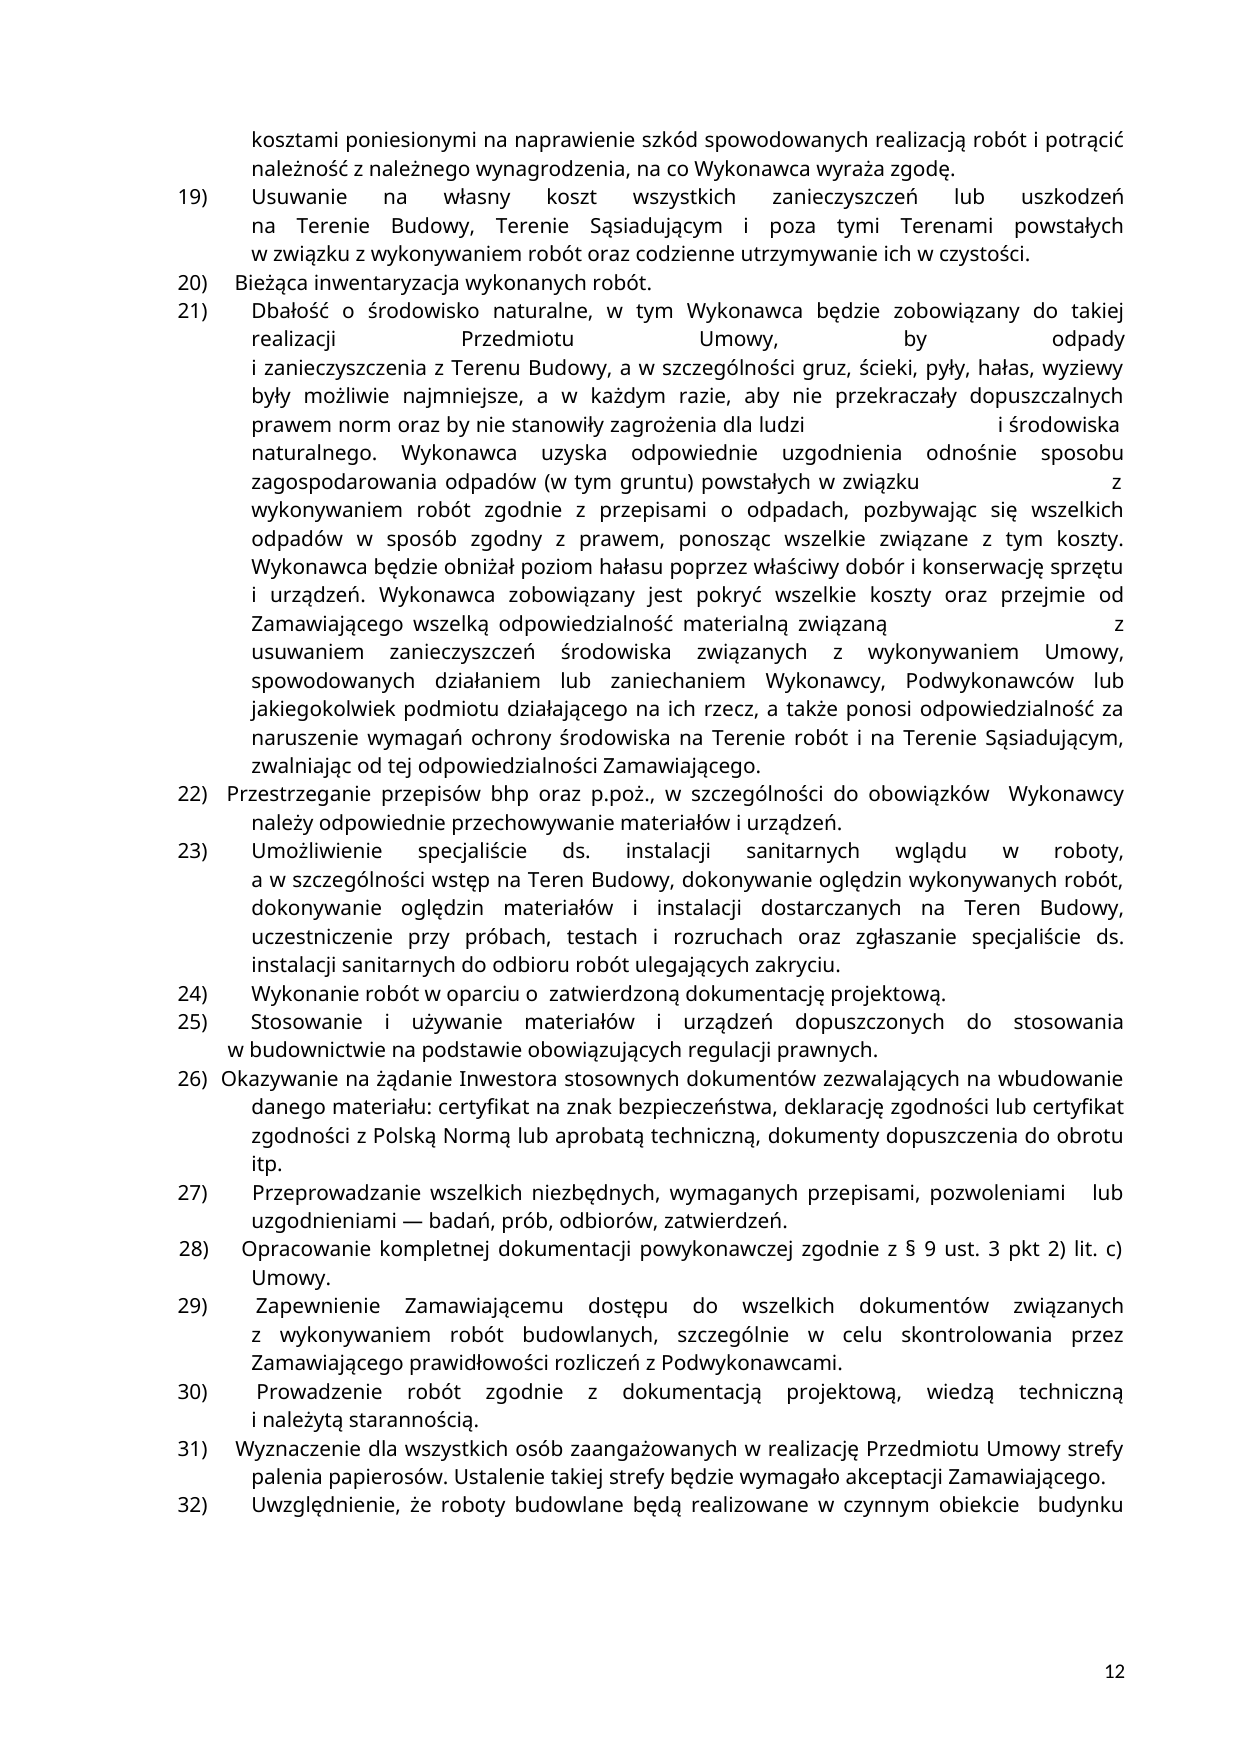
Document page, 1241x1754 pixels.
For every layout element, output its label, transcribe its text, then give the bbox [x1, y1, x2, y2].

text 25) Stosowanie i używanie materiałów i urządzeń dopuszczonych do stosowania w budownictwie na podstawie obowiązujących regulacji prawnych. [162, 1007, 1125, 1064]
list Dbałość o środowisko naturalne, w tym Wykonawca będzie zobowiązany do takiej realizacji Przedmiotu Umowy, by odpady i zanieczyszczenia z Terenu Budowy, a w szczególności gruz, ścieki, pyły, hałas, wyziewy były możliwie najmniejsze, a w każdym razie, aby nie przekraczały dopuszczalnych prawem norm oraz by nie stanowiły zagrożenia dla ludzi i środowiska naturalnego. Wykonawca uzyska odpowiednie uzgodnienia odnośnie sposobu zagospodarowania odpadów (w tym gruntu) powstałych w związku z wykonywaniem robót zgodnie z przepisami o odpadach, pozbywając się wszelkich odpadów w sposób zgodny z prawem, ponosząc wszelkie związane z tym koszty. Wykonawca będzie obniżał poziom hałasu poprzez właściwy dobór i konserwację sprzętu i urządzeń. Wykonawca zobowiązany jest pokryć wszelkie koszty oraz przejmie od Zamawiającego wszelką odpowiedzialność materialną związaną z usuwaniem zanieczyszczeń środowiska związanych z wykonywaniem Umowy, spowodowanych działaniem lub zaniechaniem Wykonawcy, Podwykonawców lub jakiegokolwiek podmiotu działającego na ich rzecz, a także ponosi odpowiedzialność za naruszenie wymagań ochrony środowiska na Terenie robót i na Terenie Sąsiadującym, zwalniając od tej odpowiedzialności Zamawiającego. [177, 296, 1125, 779]
text 30) Prowadzenie robót zgodnie z dokumentacją projektową, wiedzą techniczną i należytą starannością. [177, 1377, 1125, 1434]
text 27) Przeprowadzanie wszelkich niezbędnych, wymaganych przepisami, pozwoleniami lub uzgodnieniami — badań, prób, odbiorów, zatwierdzeń. [177, 1178, 1125, 1234]
text 29) Zapewnienie Zamawiającemu dostępu do wszelkich dokumentów związanych z wykonywaniem robót budowlanych, szczególnie w celu skontrolowania przez Zamawiającego prawidłowości rozliczeń z Podwykonawcami. [177, 1291, 1125, 1377]
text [177, 126, 1125, 182]
list Wykonanie robót w oparciu o zatwierdzoną dokumentację projektową. [177, 979, 1125, 1007]
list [177, 1491, 1125, 1519]
list Usuwanie na własny koszt wszystkich zanieczyszczeń lub uszkodzeń na Terenie Budowy, Terenie Sąsiadującym i poza tymi Terenami powstałych w związku z wykonywaniem robót oraz codzienne utrzymywanie ich w czystości. [177, 182, 1125, 268]
text 31) Wyznaczenie dla wszystkich osób zaangażowanych w realizację Przedmiotu Umowy strefy palenia papierosów. Ustalenie takiej strefy będzie wymagało akceptacji Zamawiającego. [177, 1434, 1125, 1491]
text 20) Bieżąca inwentaryzacja wykonanych robót. [177, 268, 1125, 296]
text 28) Opracowanie kompletnej dokumentacji powykonawczej zgodnie z § 9 ust. 3 pkt 2) lit. c) Umowy. [162, 1234, 1125, 1291]
text 26) Okazywanie na żądanie Inwestora stosownych dokumentów zezwalających na wbudowanie danego materiału: certyfikat na znak bezpieczeństwa, deklarację zgodności lub certyfikat zgodności z Polską Normą lub aprobatą techniczną, dokumenty dopuszczenia do obrotu itp. [177, 1064, 1125, 1178]
list Umożliwienie specjaliście ds. instalacji sanitarnych wglądu w roboty, a w szczególności wstęp na Teren Budowy, dokonywanie oględzin wykonywanych robót, dokonywanie oględzin materiałów i instalacji dostarczanych na Teren Budowy, uczestniczenie przy próbach, testach i rozruchach oraz zgłaszanie specjaliście ds. instalacji sanitarnych do odbioru robót ulegających zakryciu. [177, 836, 1125, 979]
text 22) Przestrzeganie przepisów bhp oraz p.poż., w szczególności do obowiązków Wykonawcy należy odpowiednie przechowywanie materiałów i urządzeń. [177, 779, 1125, 836]
